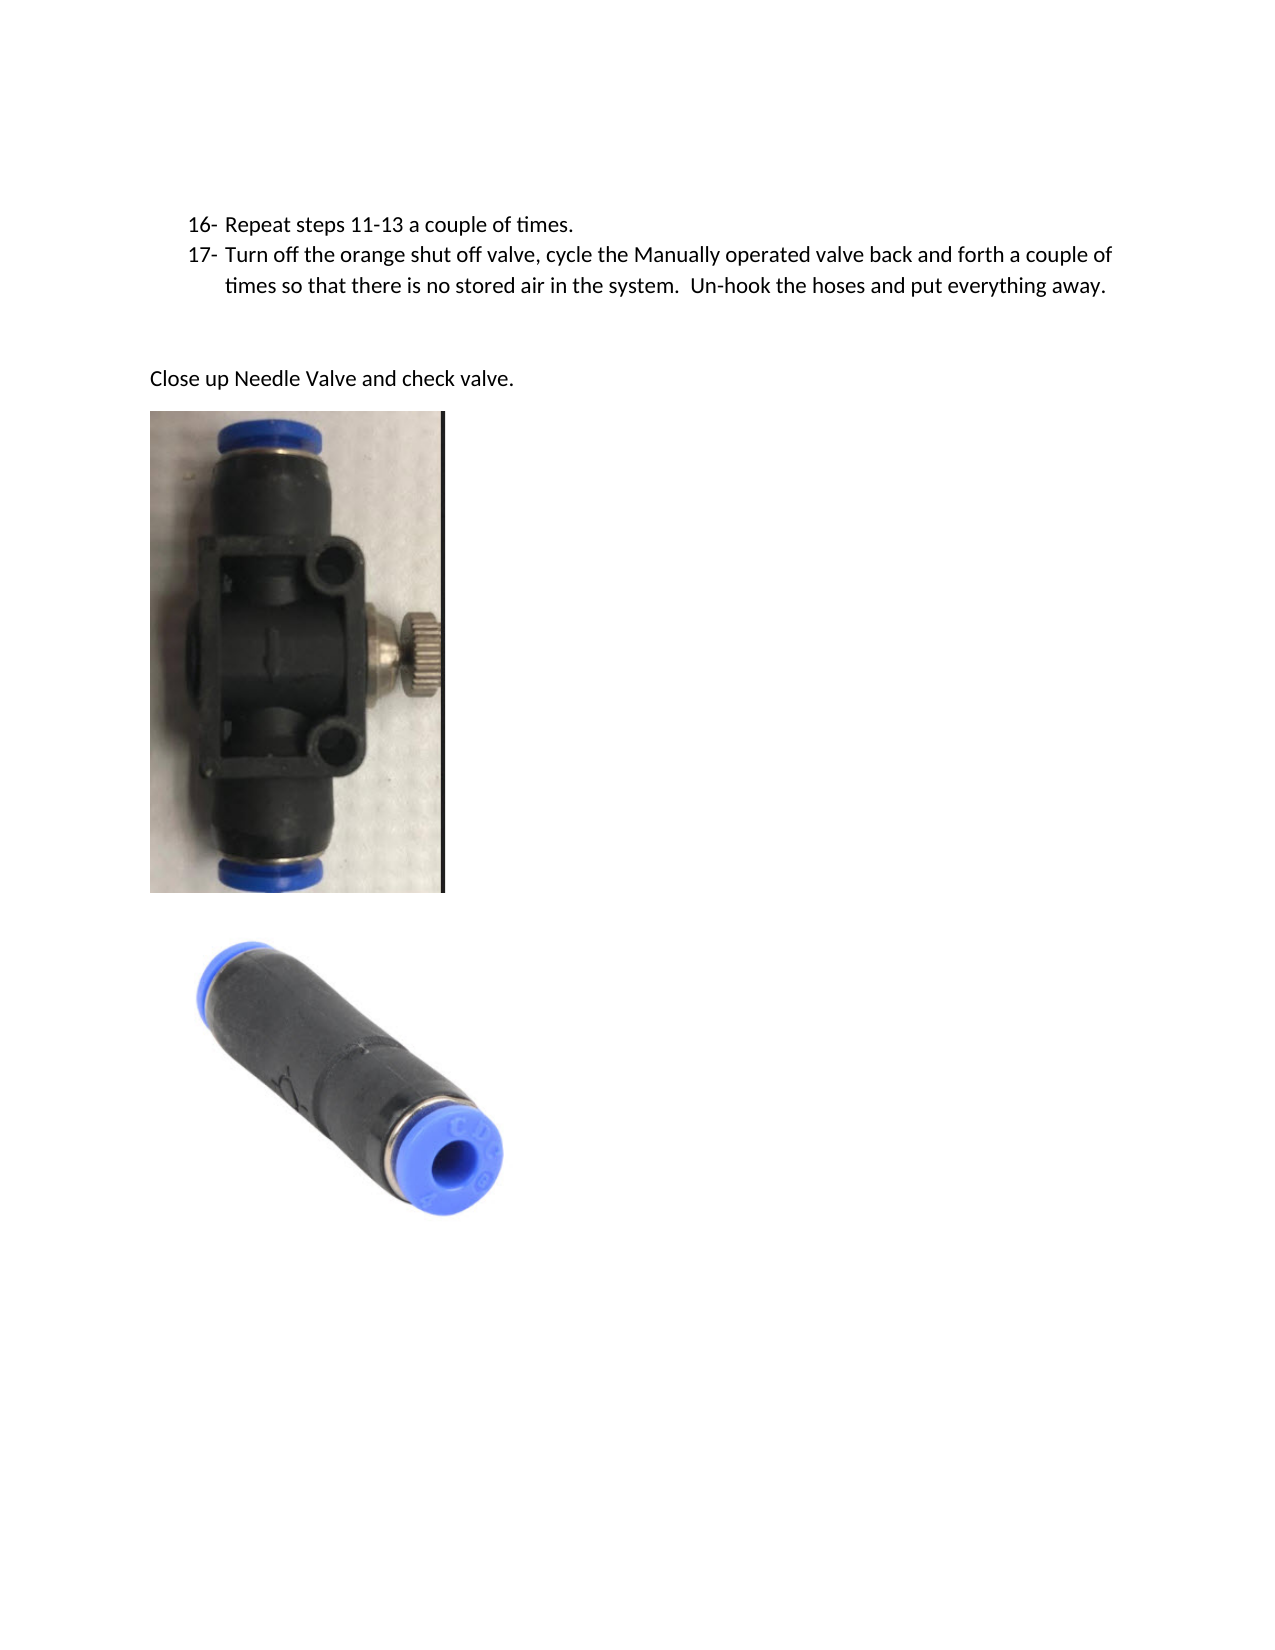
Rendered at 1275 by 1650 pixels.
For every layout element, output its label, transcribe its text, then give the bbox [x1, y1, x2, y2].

list Repeat steps 11-13 a couple of times. [187, 210, 1125, 238]
list Turn off the orange shut off valve, cycle the Manually operated valve back and forth a couple of times so that there is no stored air in the system. Un-hook the hoses and put everything away. [187, 241, 1125, 299]
picture [150, 411, 446, 893]
picture [150, 911, 569, 1240]
text Close up Needle Valve and check valve. [150, 364, 1125, 393]
